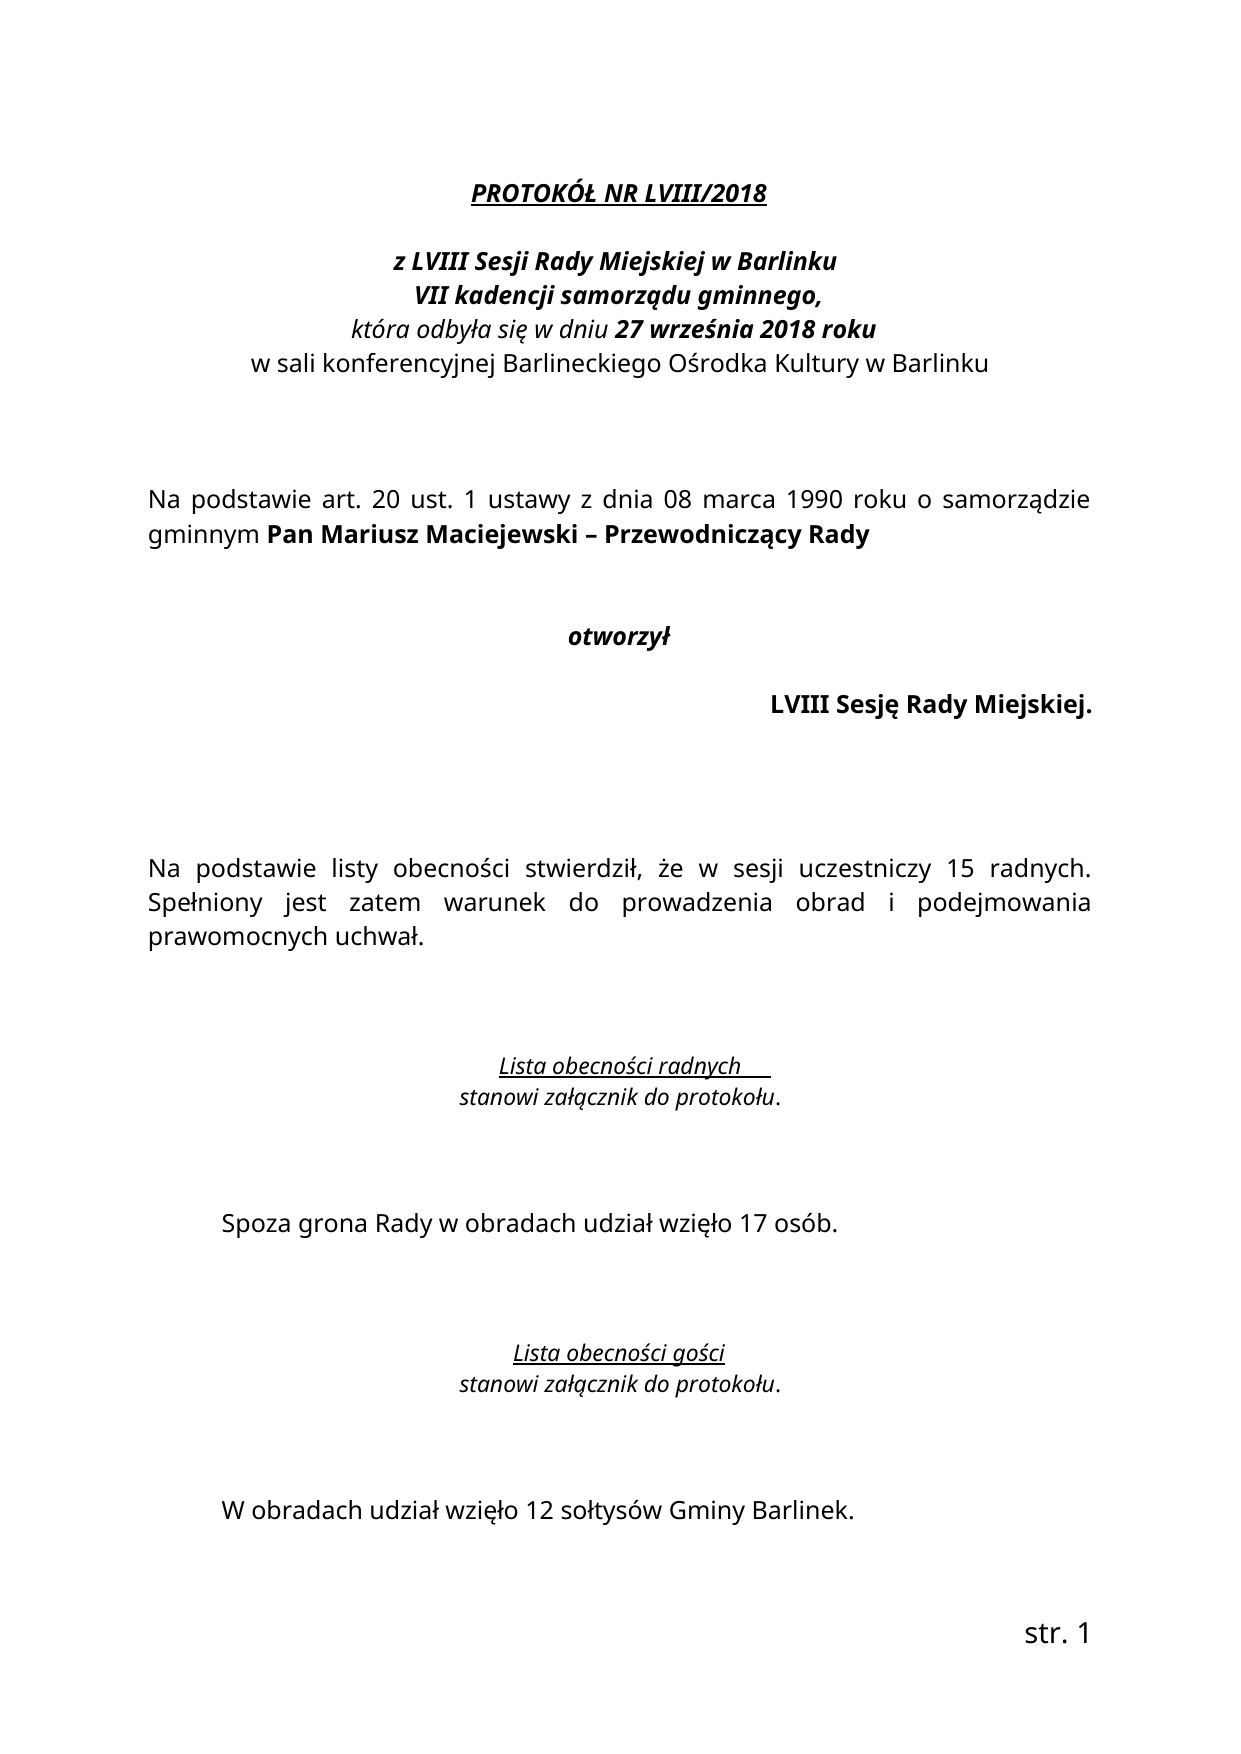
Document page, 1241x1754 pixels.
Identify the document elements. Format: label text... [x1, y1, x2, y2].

text która odbyła się w dniu 27 września 2018 roku w sali konferencyjnej Barlineckiego Ośrodka Kultury w Barlinku [148, 312, 1093, 380]
text PROTOKÓŁ NR LVIII/2018 [148, 176, 1093, 210]
text Lista obecności gości [148, 1336, 1093, 1368]
text Na podstawie listy obecności stwierdził, że w sesji uczestniczy 15 radnych. Spełniony jest zatem warunek do prowadzenia obrad i podejmowania prawomocnych uchwał. [148, 851, 1093, 953]
text Na podstawie art. 20 ust. 1 ustawy z dnia 08 marca 1990 roku o samorządzie gminnym Pan Mariusz Maciejewski – Przewodniczący Rady [148, 482, 1093, 550]
text Lista obecności radnych [148, 1049, 1093, 1081]
text z LVIII Sesji Rady Miejskiej w Barlinku VII kadencji samorządu gminnego, [148, 244, 1093, 312]
text W obradach udział wzięło 12 sołtysów Gminy Barlinek. [148, 1493, 1093, 1527]
text stanowi załącznik do protokołu. [148, 1368, 1093, 1399]
text stanowi załącznik do protokołu. [148, 1081, 1093, 1112]
text Spoza grona Rady w obradach udział wzięło 17 osób. [148, 1206, 1093, 1240]
text otworzył [148, 618, 1093, 652]
text LVIII Sesję Rady Miejskiej. [148, 687, 1093, 721]
